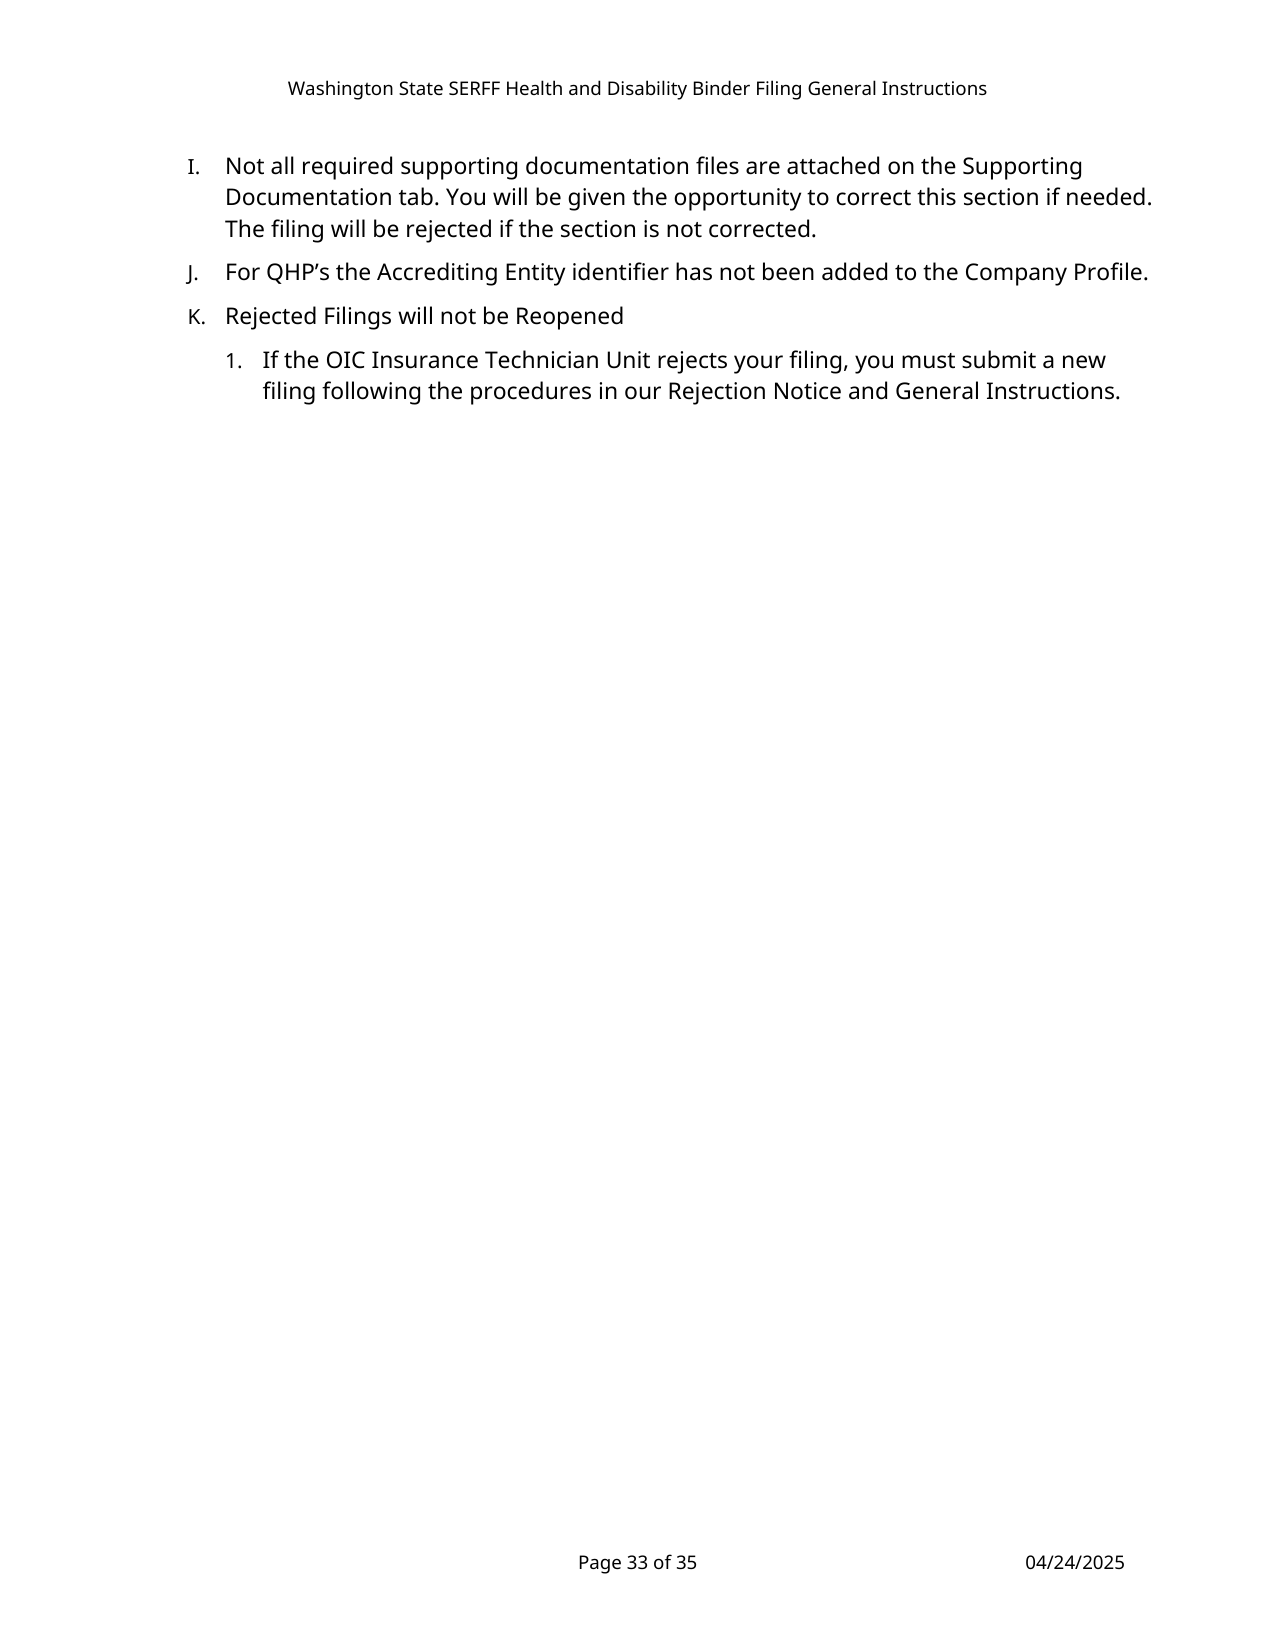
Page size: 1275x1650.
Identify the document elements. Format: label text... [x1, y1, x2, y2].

list If the OIC Insurance Technician Unit rejects your filing, you must submit a new filing following the procedures in our Rejection Notice and General Instructions. [225, 344, 1162, 406]
subtitle For QHP’s the Accrediting Entity identifier has not been added to the Company Profile. [187, 256, 1162, 287]
subtitle Not all required supporting documentation files are attached on the Supporting Documentation tab. You will be given the opportunity to correct this section if needed. The filing will be rejected if the section is not corrected. [187, 150, 1162, 244]
subtitle Rejected Filings will not be Reopened [187, 300, 1162, 331]
